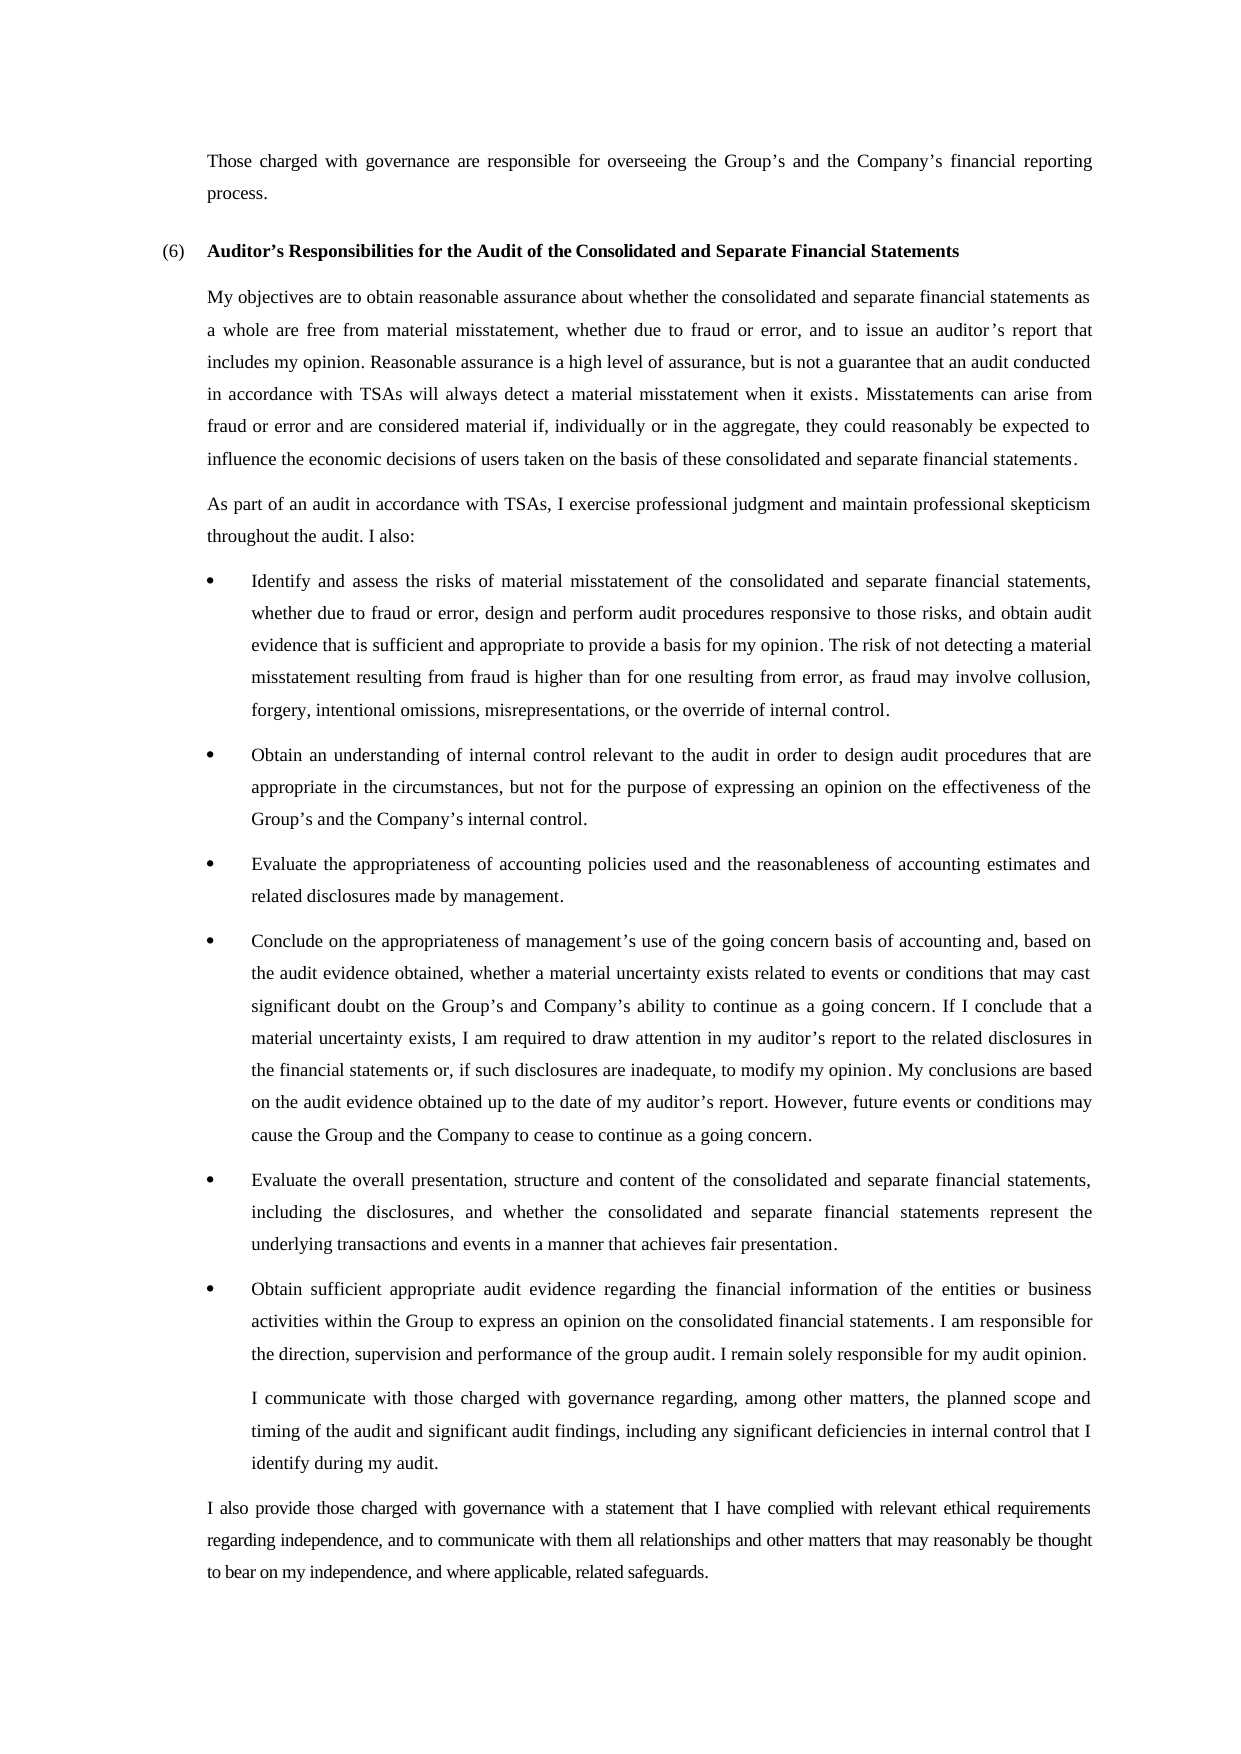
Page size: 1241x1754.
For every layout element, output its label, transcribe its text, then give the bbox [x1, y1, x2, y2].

text Those charged with governance are responsible for overseeing the Group’s and the Company’s financial reporting process. [207, 150, 1093, 204]
list Conclude on the appropriateness of management’s use of the going concern basis of accounting and, based on the audit evidence obtained, whether a material uncertainty exists related to events or conditions that may cast significant doubt on the Group’s and Company’s ability to continue as a going concern. If I conclude that a material uncertainty exists, I am required to draw attention in my auditor’s report to the related disclosures in the financial statements or, if such disclosures are inadequate, to modify my opinion. My conclusions are based on the audit evidence obtained up to the date of my auditor’s report. However, future events or conditions may cause the Group and the Company to cease to continue as a going concern. [207, 930, 1093, 1145]
list Obtain an understanding of internal control relevant to the audit in order to design audit procedures that are appropriate in the circumstances, but not for the purpose of expressing an opinion on the effectiveness of the Group’s and the Company’s internal control. [207, 743, 1093, 829]
list Evaluate the appropriateness of accounting policies used and the reasonableness of accounting estimates and related disclosures made by management. [207, 853, 1093, 907]
text I also provide those charged with governance with a statement that I have complied with relevant ethical requirements regarding independence, and to communicate with them all relationships and other matters that may reasonably be thought to bear on my independence, and where applicable, related safeguards. [207, 1497, 1093, 1583]
list Obtain sufficient appropriate audit evidence regarding the financial information of the entities or business activities within the Group to express an opinion on the consolidated financial statements. I am responsible for the direction, supervision and performance of the group audit. I remain solely responsible for my audit opinion. [207, 1278, 1093, 1364]
text My objectives are to obtain reasonable assurance about whether the consolidated and separate financial statements as a whole are free from material misstatement, whether due to fraud or error, and to issue an auditor’s report that includes my opinion. Reasonable assurance is a high level of assurance, but is not a guarantee that an audit conducted in accordance with TSAs will always detect a material misstatement when it exists. Misstatements can arise from fraud or error and are considered material if, individually or in the aggregate, they could reasonably be expected to influence the economic decisions of users taken on the basis of these consolidated and separate financial statements. [207, 286, 1093, 469]
list Evaluate the overall presentation, structure and content of the consolidated and separate financial statements, including the disclosures, and whether the consolidated and separate financial statements represent the underlying transactions and events in a manner that achieves fair presentation. [207, 1168, 1093, 1254]
list Identify and assess the risks of material misstatement of the consolidated and separate financial statements, whether due to fraud or error, design and perform audit procedures responsive to those risks, and obtain audit evidence that is sufficient and appropriate to provide a basis for my opinion. The risk of not detecting a material misstatement resulting from fraud is higher than for one resulting from error, as fraud may involve collusion, forgery, intentional omissions, misrepresentations, or the override of internal control. [207, 569, 1093, 720]
text I communicate with those charged with governance regarding, among other matters, the planned scope and timing of the audit and significant audit findings, including any significant deficiencies in internal control that I identify during my audit. [251, 1387, 1093, 1473]
text As part of an audit in accordance with TSAs, I exercise professional judgment and maintain professional skepticism throughout the audit. I also: [207, 492, 1093, 546]
list Auditor’s Responsibilities for the Audit of the Consolidated and Separate Financial Statements [162, 239, 1093, 261]
